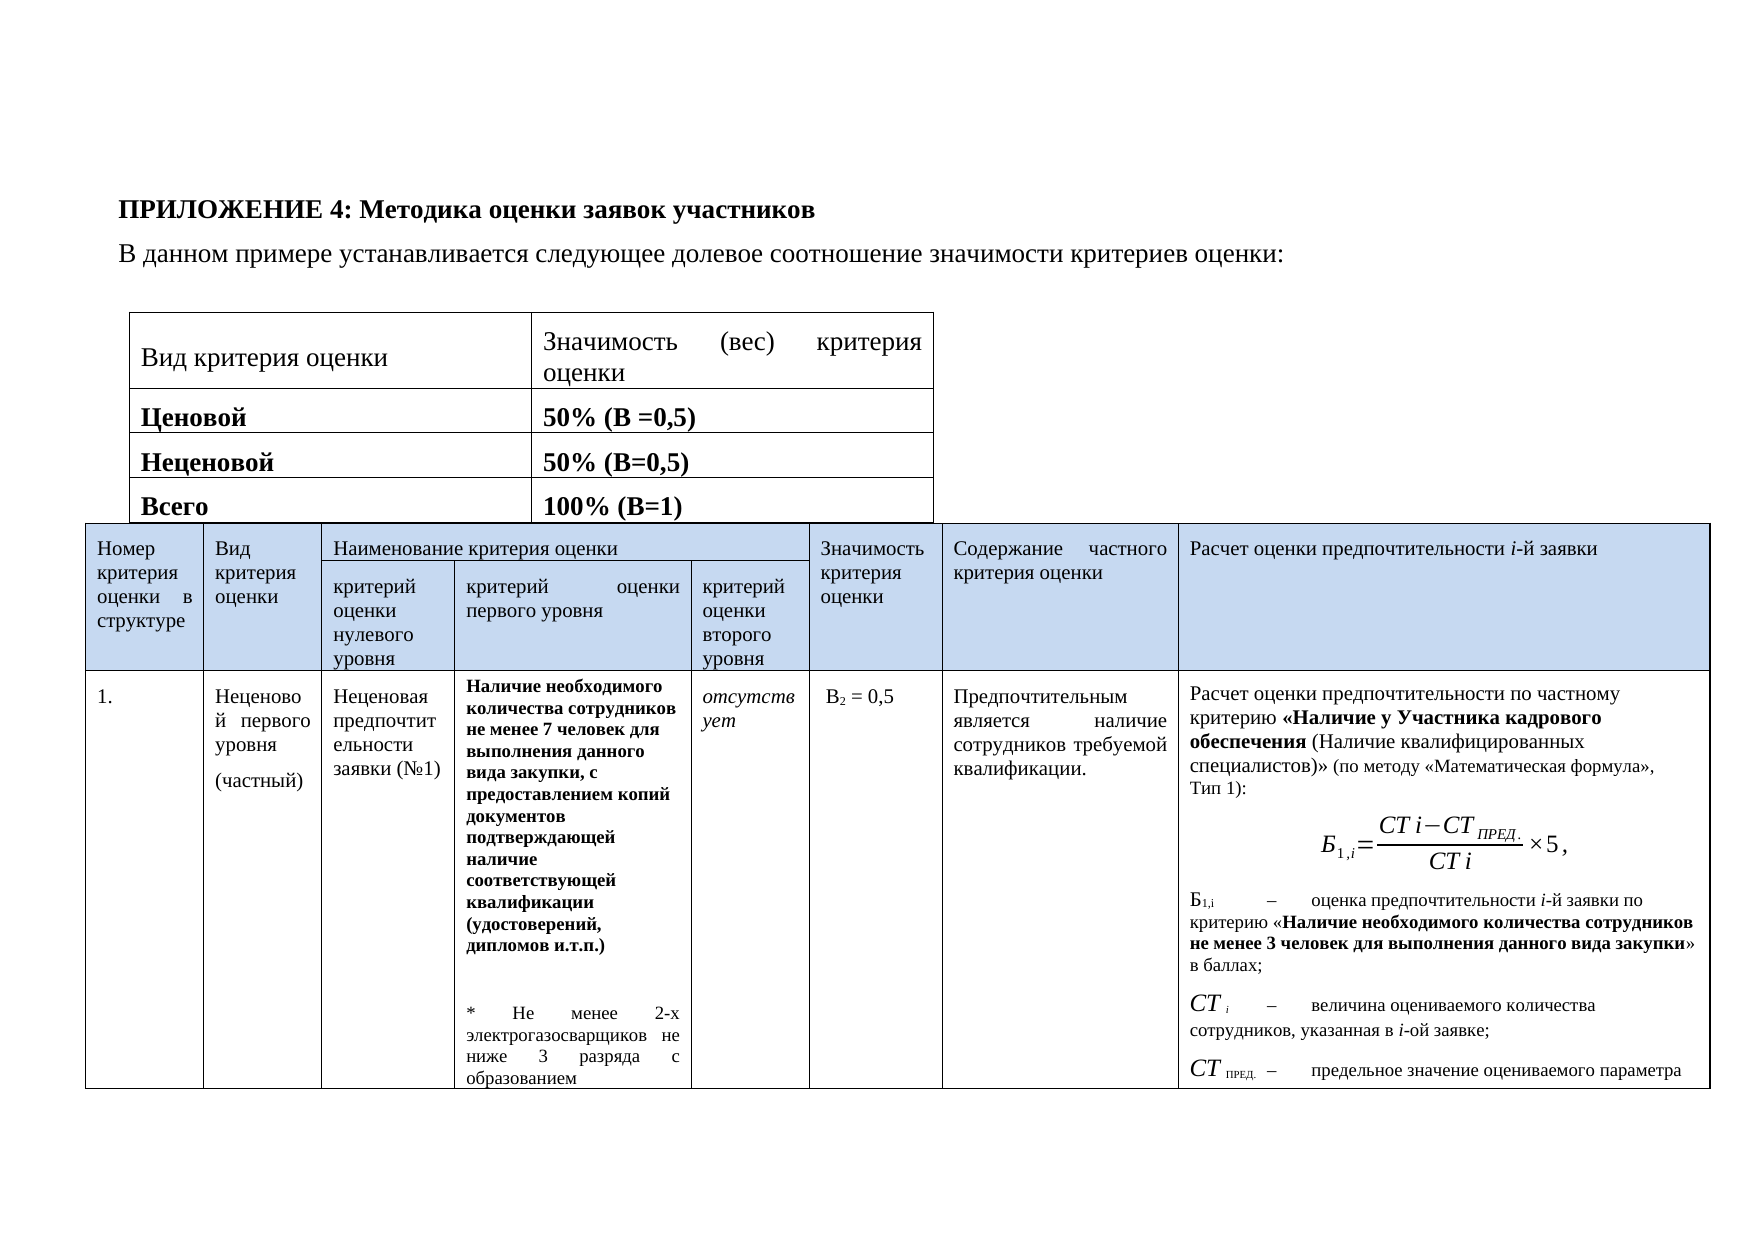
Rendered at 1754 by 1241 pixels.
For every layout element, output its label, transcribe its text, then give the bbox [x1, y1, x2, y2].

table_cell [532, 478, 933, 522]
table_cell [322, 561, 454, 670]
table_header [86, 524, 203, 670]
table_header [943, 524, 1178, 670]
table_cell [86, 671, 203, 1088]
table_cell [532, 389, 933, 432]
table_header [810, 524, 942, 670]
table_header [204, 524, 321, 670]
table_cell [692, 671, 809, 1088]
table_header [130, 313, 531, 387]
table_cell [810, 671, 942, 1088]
text В данном примере устанавливается следующее долевое соотношение значимости критериев оценки: [118, 237, 1636, 268]
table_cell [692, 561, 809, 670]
text ПРИЛОЖЕНИЕ 4: Методика оценки заявок участников [118, 193, 1636, 224]
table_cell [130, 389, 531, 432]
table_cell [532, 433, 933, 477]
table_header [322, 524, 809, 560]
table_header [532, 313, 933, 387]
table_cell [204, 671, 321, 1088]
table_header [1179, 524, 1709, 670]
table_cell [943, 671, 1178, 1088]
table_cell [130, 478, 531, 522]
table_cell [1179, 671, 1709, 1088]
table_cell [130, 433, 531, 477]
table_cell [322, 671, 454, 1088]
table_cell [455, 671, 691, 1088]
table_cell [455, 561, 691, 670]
